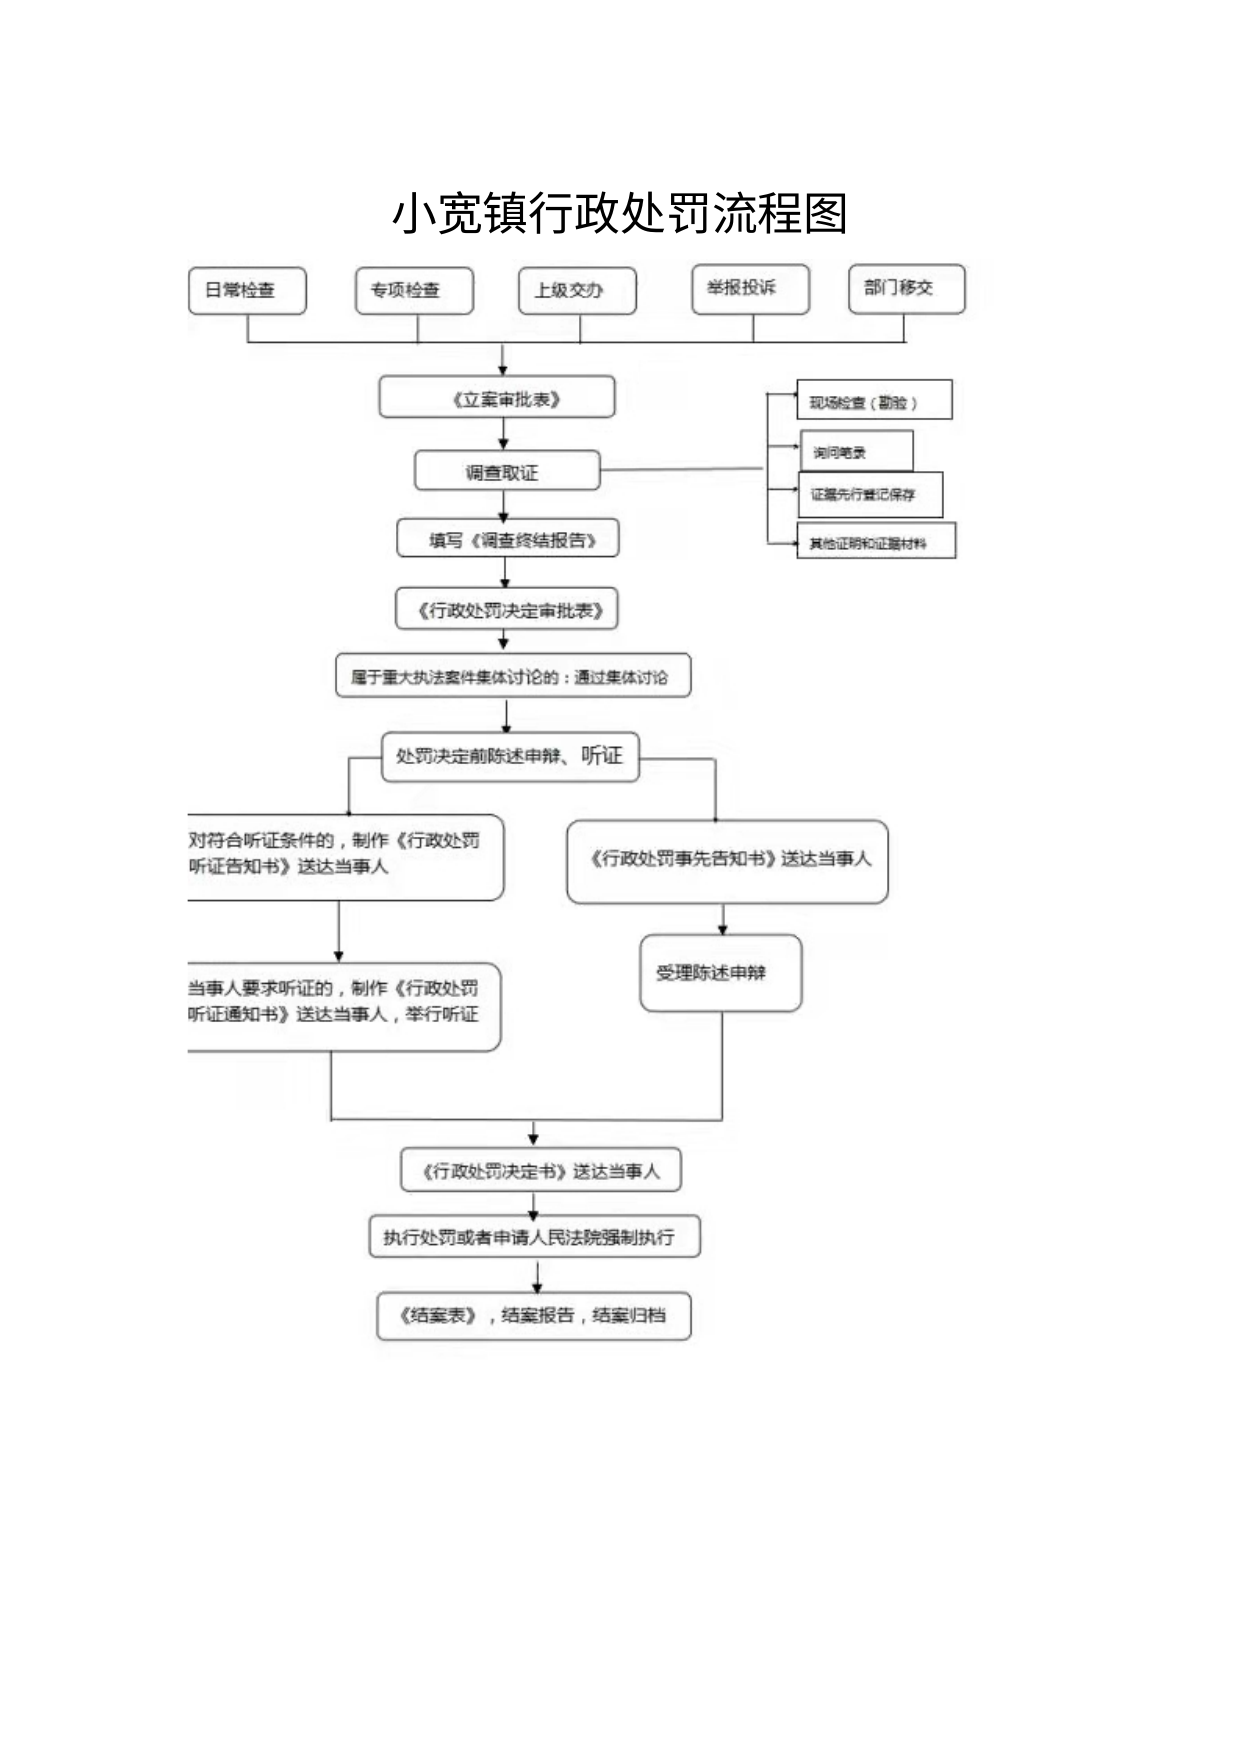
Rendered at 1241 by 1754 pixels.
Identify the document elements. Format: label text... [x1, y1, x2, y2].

text 小宽镇行政处罚流程图 [187, 162, 1053, 259]
picture [187, 259, 994, 1427]
